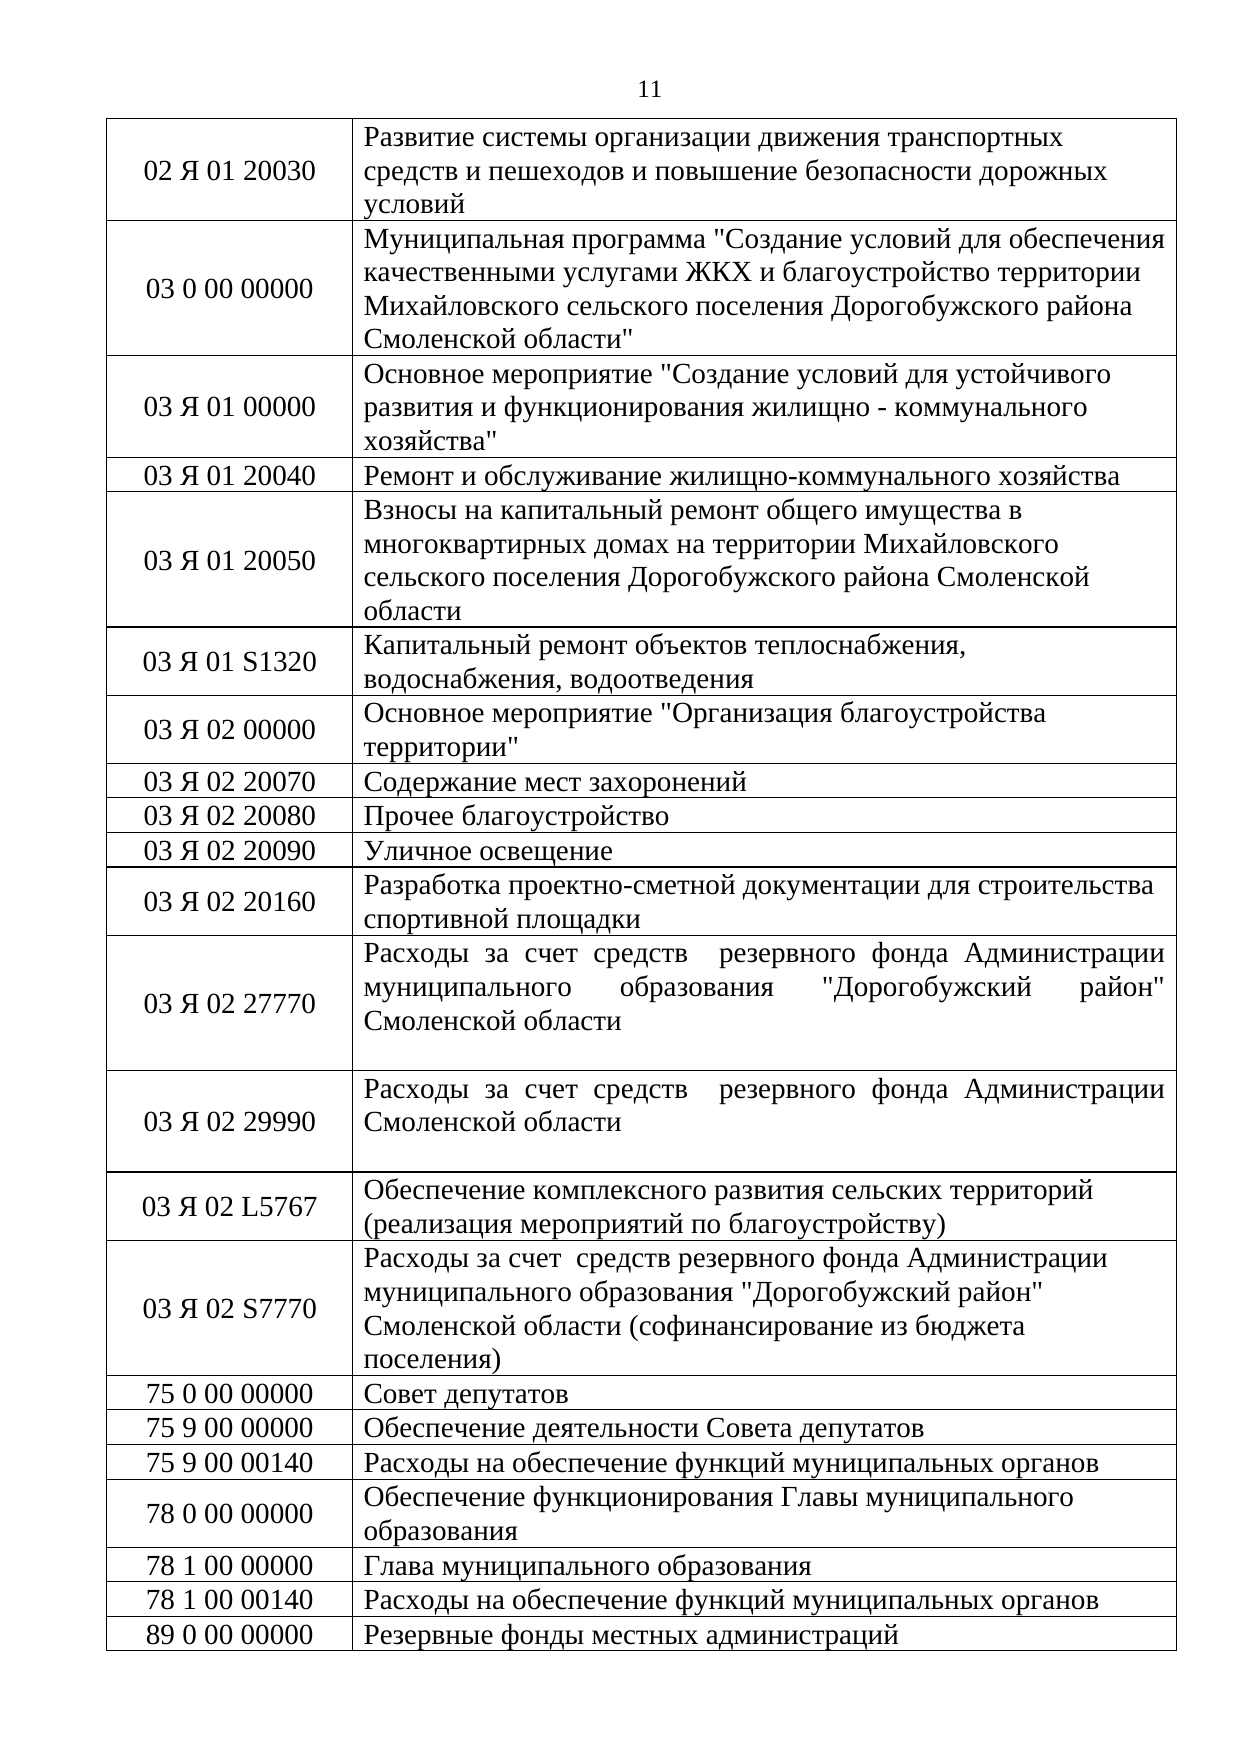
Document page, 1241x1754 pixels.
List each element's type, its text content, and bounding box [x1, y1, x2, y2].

table_cell 03 Я 02 20080 [107, 798, 352, 832]
table_cell Обеспечение комплексного развития сельских территорий (реализация мероприятий по благоустройству) [353, 1173, 1176, 1239]
table_cell Обеспечение деятельности Совета депутатов [353, 1410, 1176, 1444]
table_cell Расходы на обеспечение функций муниципальных органов [353, 1445, 1176, 1478]
table_cell Обеспечение функционирования Главы муниципального образования [353, 1480, 1176, 1547]
table_cell 75 0 00 00000 [107, 1376, 352, 1409]
table_cell Резервные фонды местных администраций [353, 1617, 1176, 1650]
table_cell 03 Я 02 29990 [107, 1071, 352, 1171]
table_cell 75 9 00 00000 [107, 1410, 352, 1444]
table_cell 89 0 00 00000 [107, 1617, 352, 1650]
table_cell 03 Я 02 L5767 [107, 1173, 352, 1239]
table_cell 03 Я 02 20160 [107, 868, 352, 934]
table_cell 03 Я 01 20050 [107, 492, 352, 626]
table_cell 03 Я 02 00000 [107, 696, 352, 763]
table_cell 03 Я 02 20090 [107, 833, 352, 866]
table_cell Ремонт и обслуживание жилищно-коммунального хозяйства [353, 458, 1176, 491]
table_cell 03 Я 01 20040 [107, 458, 352, 491]
table_cell 02 Я 01 20030 [107, 119, 352, 220]
table_cell 78 0 00 00000 [107, 1480, 352, 1547]
table_cell Основное мероприятие "Организация благоустройства территории" [353, 696, 1176, 763]
table_cell Уличное освещение [353, 833, 1176, 866]
table_cell 03 0 00 00000 [107, 221, 352, 355]
table_cell 03 Я 02 20070 [107, 764, 352, 797]
table_cell Расходы за счет средств резервного фонда Администрации муниципального образования "Дорогобужский район" Смоленской области (софинансирование из бюджета поселения) [353, 1241, 1176, 1375]
table_cell 03 Я 01 00000 [107, 356, 352, 457]
table_cell 78 1 00 00140 [107, 1582, 352, 1616]
table_cell Развитие системы организации движения транспортных средств и пешеходов и повышение безопасности дорожных условий [353, 119, 1176, 220]
table_cell Капитальный ремонт объектов теплоснабжения, водоснабжения, водоотведения [353, 628, 1176, 694]
table_cell Содержание мест захоронений [353, 764, 1176, 797]
table_cell Расходы на обеспечение функций муниципальных органов [353, 1582, 1176, 1616]
table_cell Взносы на капитальный ремонт общего имущества в многоквартирных домах на территории Михайловского сельского поселения Дорогобужского района Смоленской области [353, 492, 1176, 626]
table_cell Глава муниципального образования [353, 1548, 1176, 1581]
table_cell Основное мероприятие "Создание условий для устойчивого развития и функционирования жилищно - коммунального хозяйства" [353, 356, 1176, 457]
table_cell Расходы за счет средств резервного фонда Администрации муниципального образования "Дорогобужский район" Смоленской области [353, 936, 1176, 1070]
table_cell 03 Я 02 S7770 [107, 1241, 352, 1375]
table_cell 78 1 00 00000 [107, 1548, 352, 1581]
table_cell Муниципальная программа "Создание условий для обеспечения качественными услугами ЖКХ и благоустройство территории Михайловского сельского поселения Дорогобужского района Смоленской области" [353, 221, 1176, 355]
table_cell 03 Я 01 S1320 [107, 628, 352, 694]
table_cell 75 9 00 00140 [107, 1445, 352, 1478]
table_cell Расходы за счет средств резервного фонда Администрации Смоленской области [353, 1071, 1176, 1171]
table_cell 03 Я 02 27770 [107, 936, 352, 1070]
table_cell Прочее благоустройство [353, 798, 1176, 832]
table_cell Разработка проектно-сметной документации для строительства спортивной площадки [353, 868, 1176, 934]
table_cell Совет депутатов [353, 1376, 1176, 1409]
